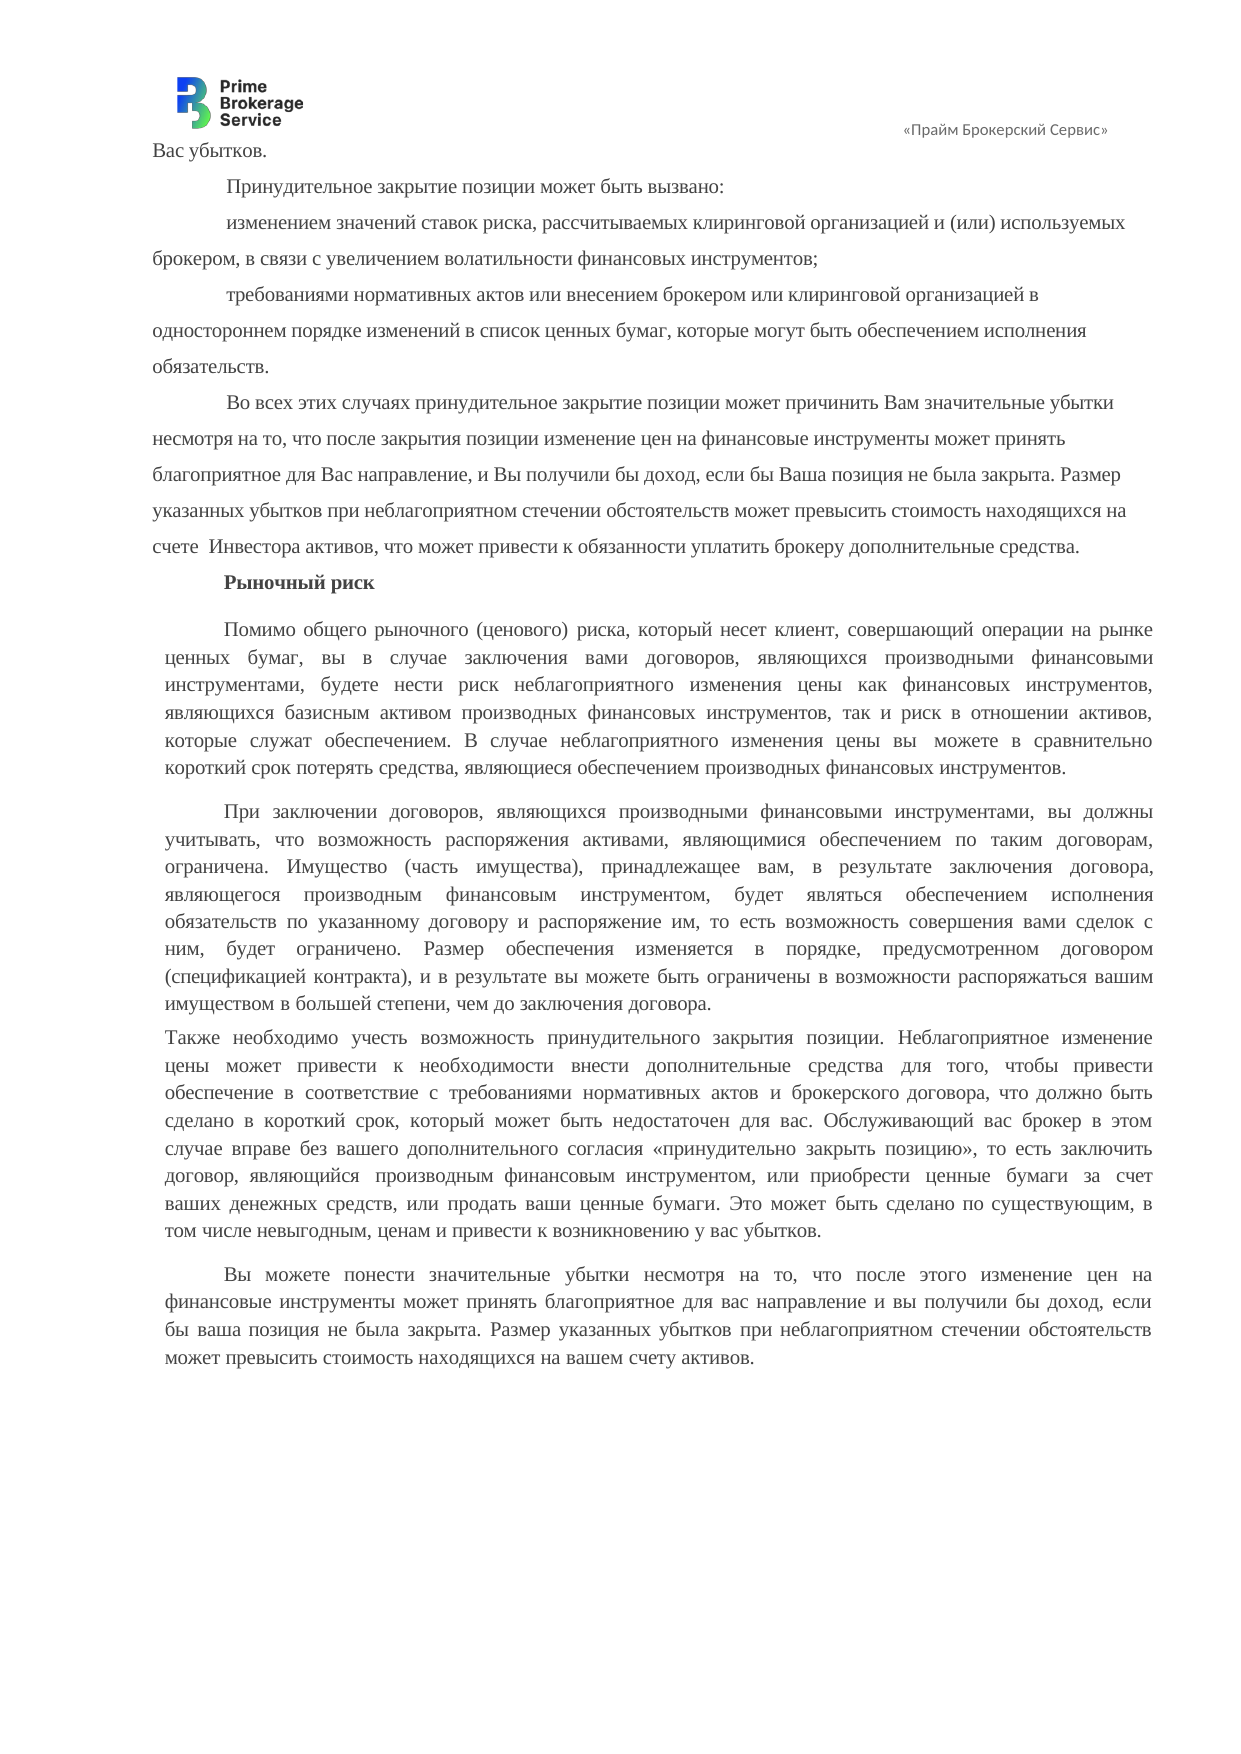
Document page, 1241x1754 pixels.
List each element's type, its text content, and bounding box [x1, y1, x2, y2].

text требованиями нормативных актов или внесением брокером или клиринговой организацией в одностороннем порядке изменений в список ценных бумаг, которые могут быть обеспечением исполнения обязательств. [152, 282, 1165, 378]
text При заключении договоров, являющихся производными финансовыми инструментами, вы должны учитывать, что возможность распоряжения активами, являющимися обеспечением по таким договорам, ограничена. Имущество (часть имущества), принадлежащее вам, в результате заключения договора, являющегося производным финансовым инструментом, будет являться обеспечением исполнения обязательств по указанному договору и распоряжение им, то есть возможность совершения вами сделок с ним, будет ограничено. Размер обеспечения изменяется в порядке, предусмотренном договором (спецификацией контракта), и в результате вы можете быть ограничены в возможности распоряжаться вашим имуществом в большей степени, чем до заключения договора. [164, 799, 1154, 1015]
picture [177, 77, 304, 129]
text Принудительное закрытие позиции может быть вызвано: [152, 173, 1165, 198]
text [152, 137, 1165, 162]
text изменением значений ставок риска, рассчитываемых клиринговой организацией и (или) используемых брокером, в связи с увеличением волатильности финансовых инструментов; [152, 209, 1165, 270]
text Вы можете понести значительные убытки несмотря на то, что после этого изменение цен на финансовые инструменты может принять благоприятное для вас направление и вы получили бы доход, если бы ваша позиция не была закрыта. Размер указанных убытков при неблагоприятном стечении обстоятельств может превысить стоимость находящихся на вашем счету активов. [164, 1262, 1152, 1369]
text Также необходимо учесть возможность принудительного закрытия позиции. Неблагоприятное изменение цены может привести к необходимости внести дополнительные средства для того, чтобы привести обеспечение в соответствие с требованиями нормативных актов и брокерского договора, что должно быть сделано в короткий срок, который может быть недостаточен для вас. Обслуживающий вас брокер в этом случае вправе без вашего дополнительного согласия «принудительно закрыть позицию», то есть заключить договор, являющийся производным финансовым инструментом, или приобрести ценные бумаги за счет ваших денежных средств, или продать ваши ценные бумаги. Это может быть сделано по существующим, в том числе невыгодным, ценам и привести к возникновению у вас убытков. [164, 1025, 1153, 1242]
text Рыночный риск [164, 570, 1165, 594]
text Во всех этих случаях принудительное закрытие позиции может причинить Вам значительные убытки несмотря на то, что после закрытия позиции изменение цен на финансовые инструменты может принять благоприятное для Вас направление, и Вы получили бы доход, если бы Ваша позиция не была закрыта. Размер указанных убытков при неблагоприятном стечении обстоятельств может превысить стоимость находящихся на счете Инвестора активов, что может привести к обязанности уплатить брокеру дополнительные средства. [152, 390, 1165, 558]
text Помимо общего рыночного (ценового) риска, который несет клиент, совершающий операции на рынке ценных бумаг, вы в случае заключения вами договоров, являющихся производными финансовыми инструментами, будете нести риск неблагоприятного изменения цены как финансовых инструментов, являющихся базисным активом производных финансовых инструментов, так и риск в отношении активов, которые служат обеспечением. В случае неблагоприятного изменения цены вы можете в сравнительно короткий срок потерять средства, являющиеся обеспечением производных финансовых инструментов. [164, 617, 1153, 779]
